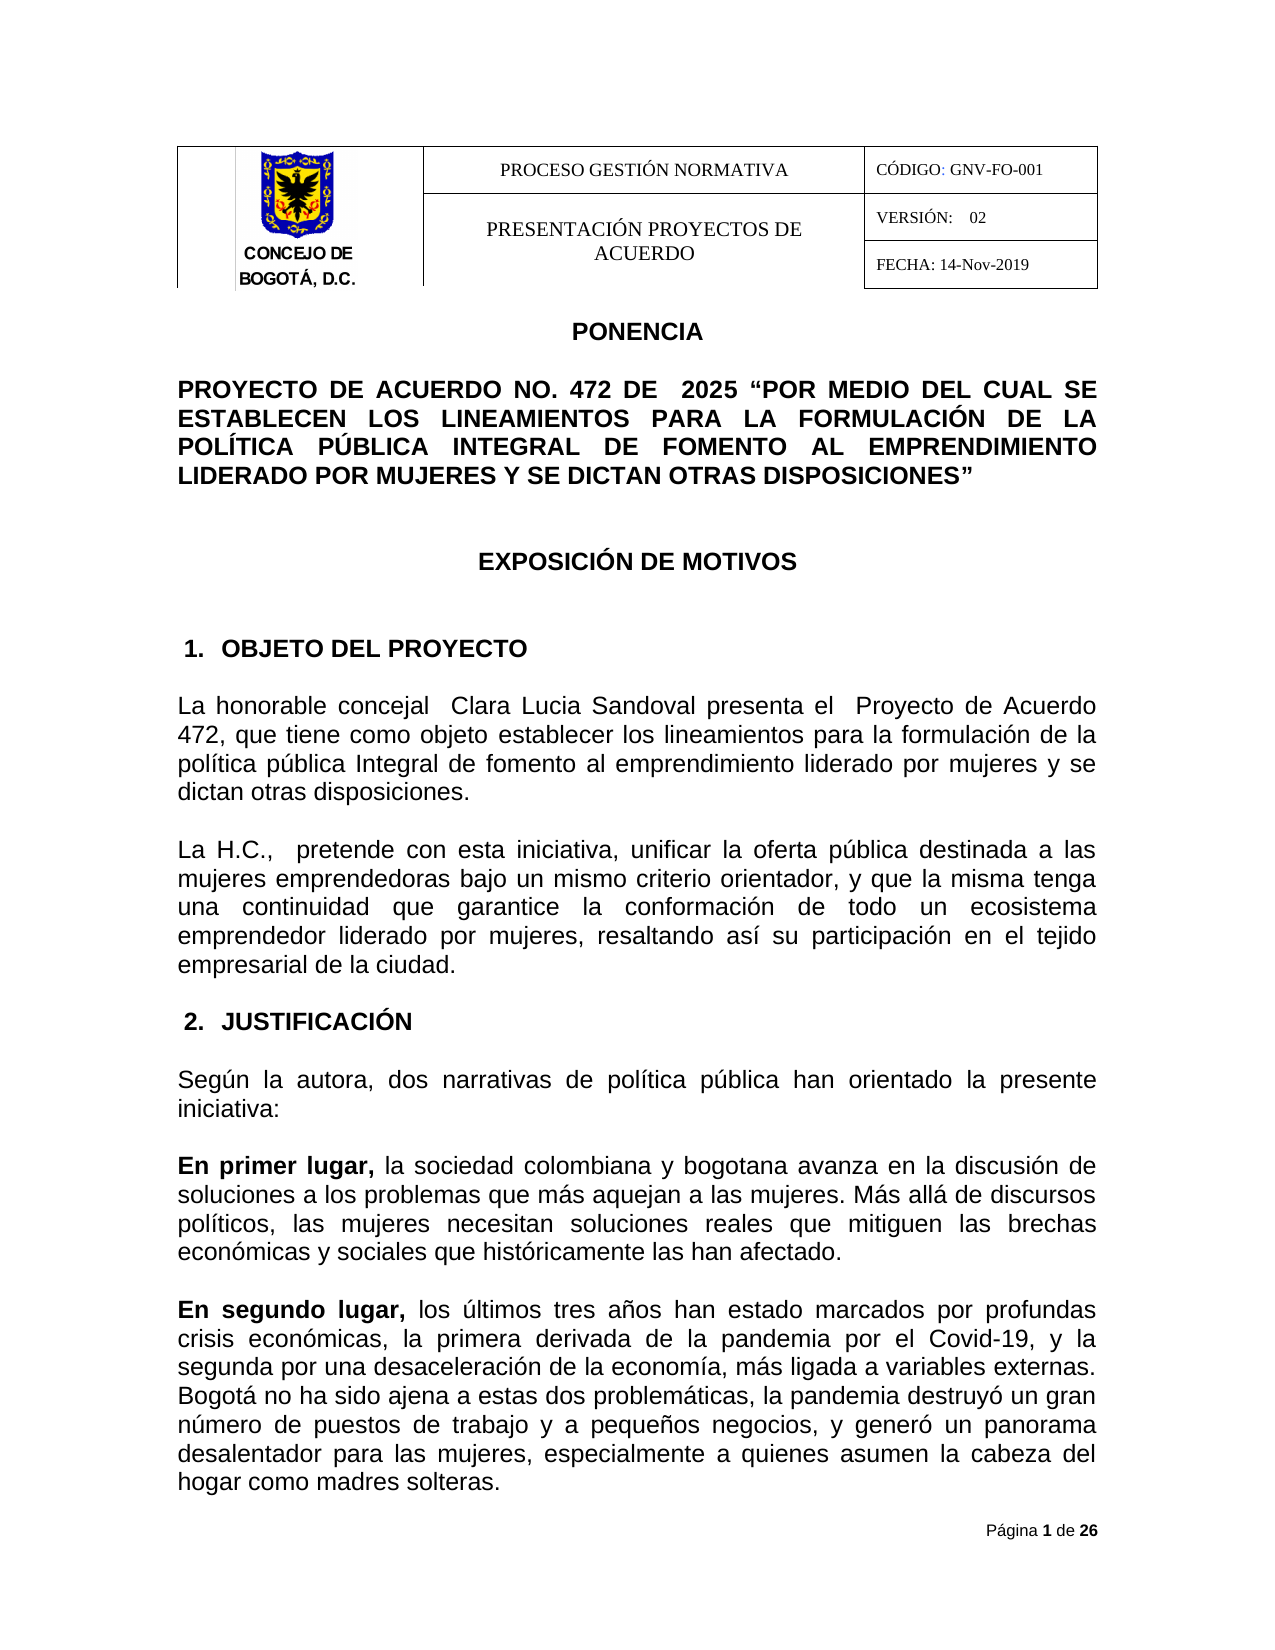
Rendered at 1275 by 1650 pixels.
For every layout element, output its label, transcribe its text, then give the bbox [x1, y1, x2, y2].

list JUSTIFICACIÓN [183, 1007, 1098, 1036]
text En primer lugar, la sociedad colombiana y bogotana avanza en la discusión de soluciones a los problemas que más aquejan a las mujeres. Más allá de discursos políticos, las mujeres necesitan soluciones reales que mitiguen las brechas económicas y sociales que históricamente las han afectado. [177, 1151, 1098, 1266]
text La honorable concejal Clara Lucia Sandoval presenta el Proyecto de Acuerdo 472, que tiene como objeto establecer los lineamientos para la formulación de la política pública Integral de fomento al emprendimiento liderado por mujeres y se dictan otras disposiciones. [177, 691, 1098, 806]
text PONENCIA [177, 317, 1098, 346]
text PROYECTO DE ACUERDO NO. 472 DE 2025 “POR MEDIO DEL CUAL SE ESTABLECEN LOS LINEAMIENTOS PARA LA FORMULACIÓN DE LA POLÍTICA PÚBLICA INTEGRAL DE FOMENTO AL EMPRENDIMIENTO LIDERADO POR MUJERES Y SE DICTAN OTRAS DISPOSICIONES” [177, 375, 1098, 490]
text La H.C., pretende con esta iniciativa, unificar la oferta pública destinada a las mujeres emprendedoras bajo un mismo criterio orientador, y que la misma tenga una continuidad que garantice la conformación de todo un ecosistema emprendedor liderado por mujeres, resaltando así su participación en el tejido empresarial de la ciudad. [177, 835, 1098, 978]
text Según la autora, dos narrativas de política pública han orientado la presente iniciativa: [177, 1065, 1098, 1122]
text EXPOSICIÓN DE MOTIVOS [177, 547, 1098, 576]
list OBJETO DEL PROYECTO [183, 633, 1098, 662]
picture [234, 147, 359, 291]
text En segundo lugar, los últimos tres años han estado marcados por profundas crisis económicas, la primera derivada de la pandemia por el Covid-19, y la segunda por una desaceleración de la economía, más ligada a variables externas. Bogotá no ha sido ajena a estas dos problemáticas, la pandemia destruyó un gran número de puestos de trabajo y a pequeños negocios, y generó un panorama desalentador para las mujeres, especialmente a quienes asumen la cabeza del hogar como madres solteras. [177, 1295, 1098, 1496]
